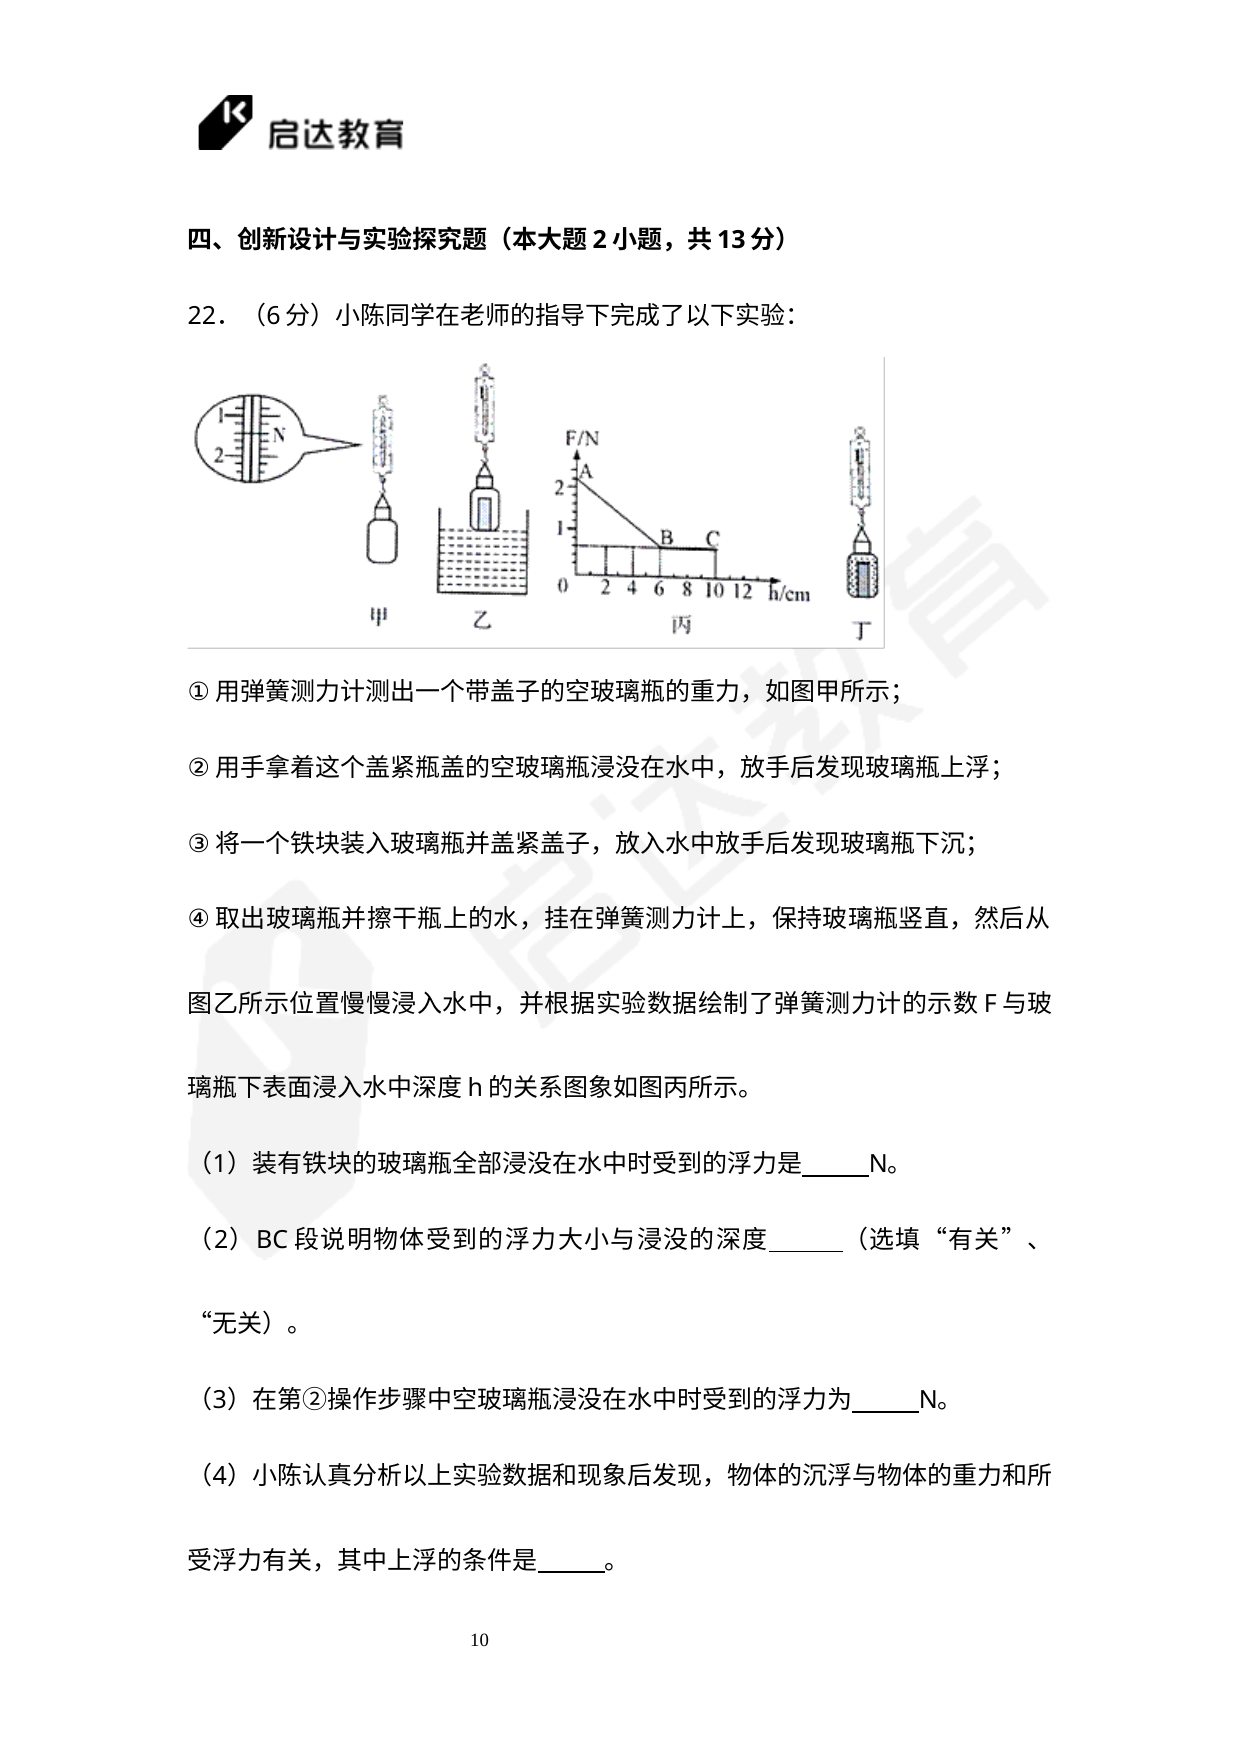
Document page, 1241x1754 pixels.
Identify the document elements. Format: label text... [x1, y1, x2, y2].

text （1）装有铁块的玻璃瓶全部浸没在水中时受到的浮力是 N。 [187, 1129, 1053, 1194]
text （4）小陈认真分析以上实验数据和现象后发现，物体的沉浮与物体的重力和所受浮力有关，其中上浮的条件是 。 [187, 1441, 1053, 1591]
text （2）BC段说明物体受到的浮力大小与浸没的深度 （选填“有关”、“无关）。 [187, 1205, 1053, 1354]
text ①用弹簧测力计测出一个带盖子的空玻璃瓶的重力，如图甲所示； [187, 657, 1053, 722]
picture [198, 95, 404, 150]
text ③将一个铁块装入玻璃瓶并盖紧盖子，放入水中放手后发现玻璃瓶下沉； [187, 809, 1053, 874]
text 22．（6分）小陈同学在老师的指导下完成了以下实验： [187, 281, 1053, 346]
text （3）在第②操作步骤中空玻璃瓶浸没在水中时受到的浮力为 N。 [187, 1365, 1053, 1430]
text ②用手拿着这个盖紧瓶盖的空玻璃瓶浸没在水中，放手后发现玻璃瓶上浮； [187, 733, 1053, 798]
text ④取出玻璃瓶并擦干瓶上的水，挂在弹簧测力计上，保持玻璃瓶竖直，然后从图乙所示位置慢慢浸入水中，并根据实验数据绘制了弹簧测力计的示数F与玻璃瓶下表面浸入水中深度h的关系图象如图丙所示。 [187, 884, 1053, 1118]
picture [187, 357, 886, 650]
text 四、创新设计与实验探究题（本大题2小题，共13分） [187, 205, 1053, 270]
